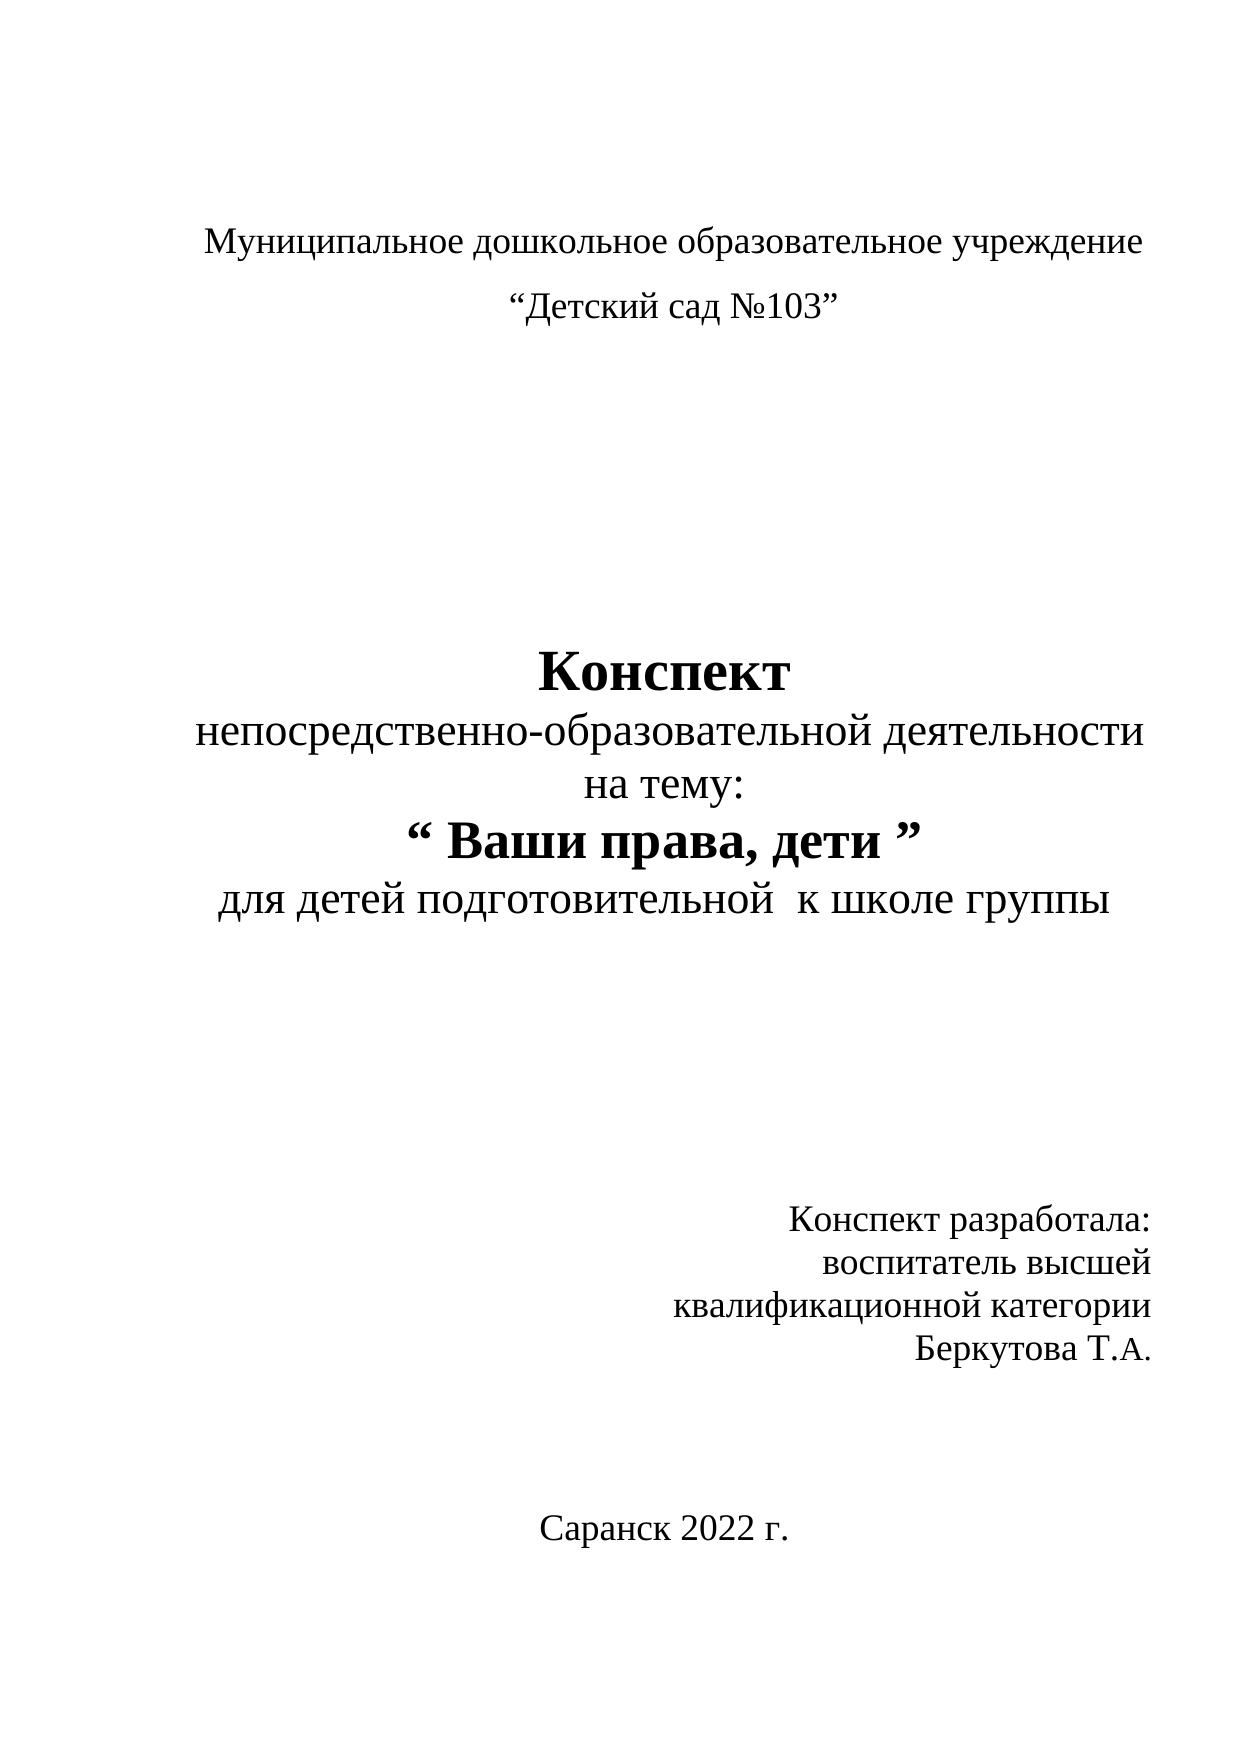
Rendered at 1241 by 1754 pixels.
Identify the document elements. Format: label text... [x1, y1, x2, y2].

text воспитатель высшей [177, 1239, 1152, 1282]
text квалификационной категории [177, 1282, 1152, 1326]
text Муниципальное дошкольное образовательное учреждение [177, 219, 1170, 262]
text непосредственно-образовательной деятельности на тему: [177, 703, 1152, 808]
text Саранск 2022 г. [177, 1505, 1152, 1548]
text Конспект [177, 636, 1152, 703]
text Конспект разработала: [177, 1196, 1152, 1239]
text для детей подготовительной к школе группы [177, 870, 1152, 923]
text “ Ваши права, дети ” [177, 808, 1152, 870]
text Беркутова Т.А. [177, 1326, 1152, 1369]
text “Детский сад №103” [177, 283, 1170, 327]
